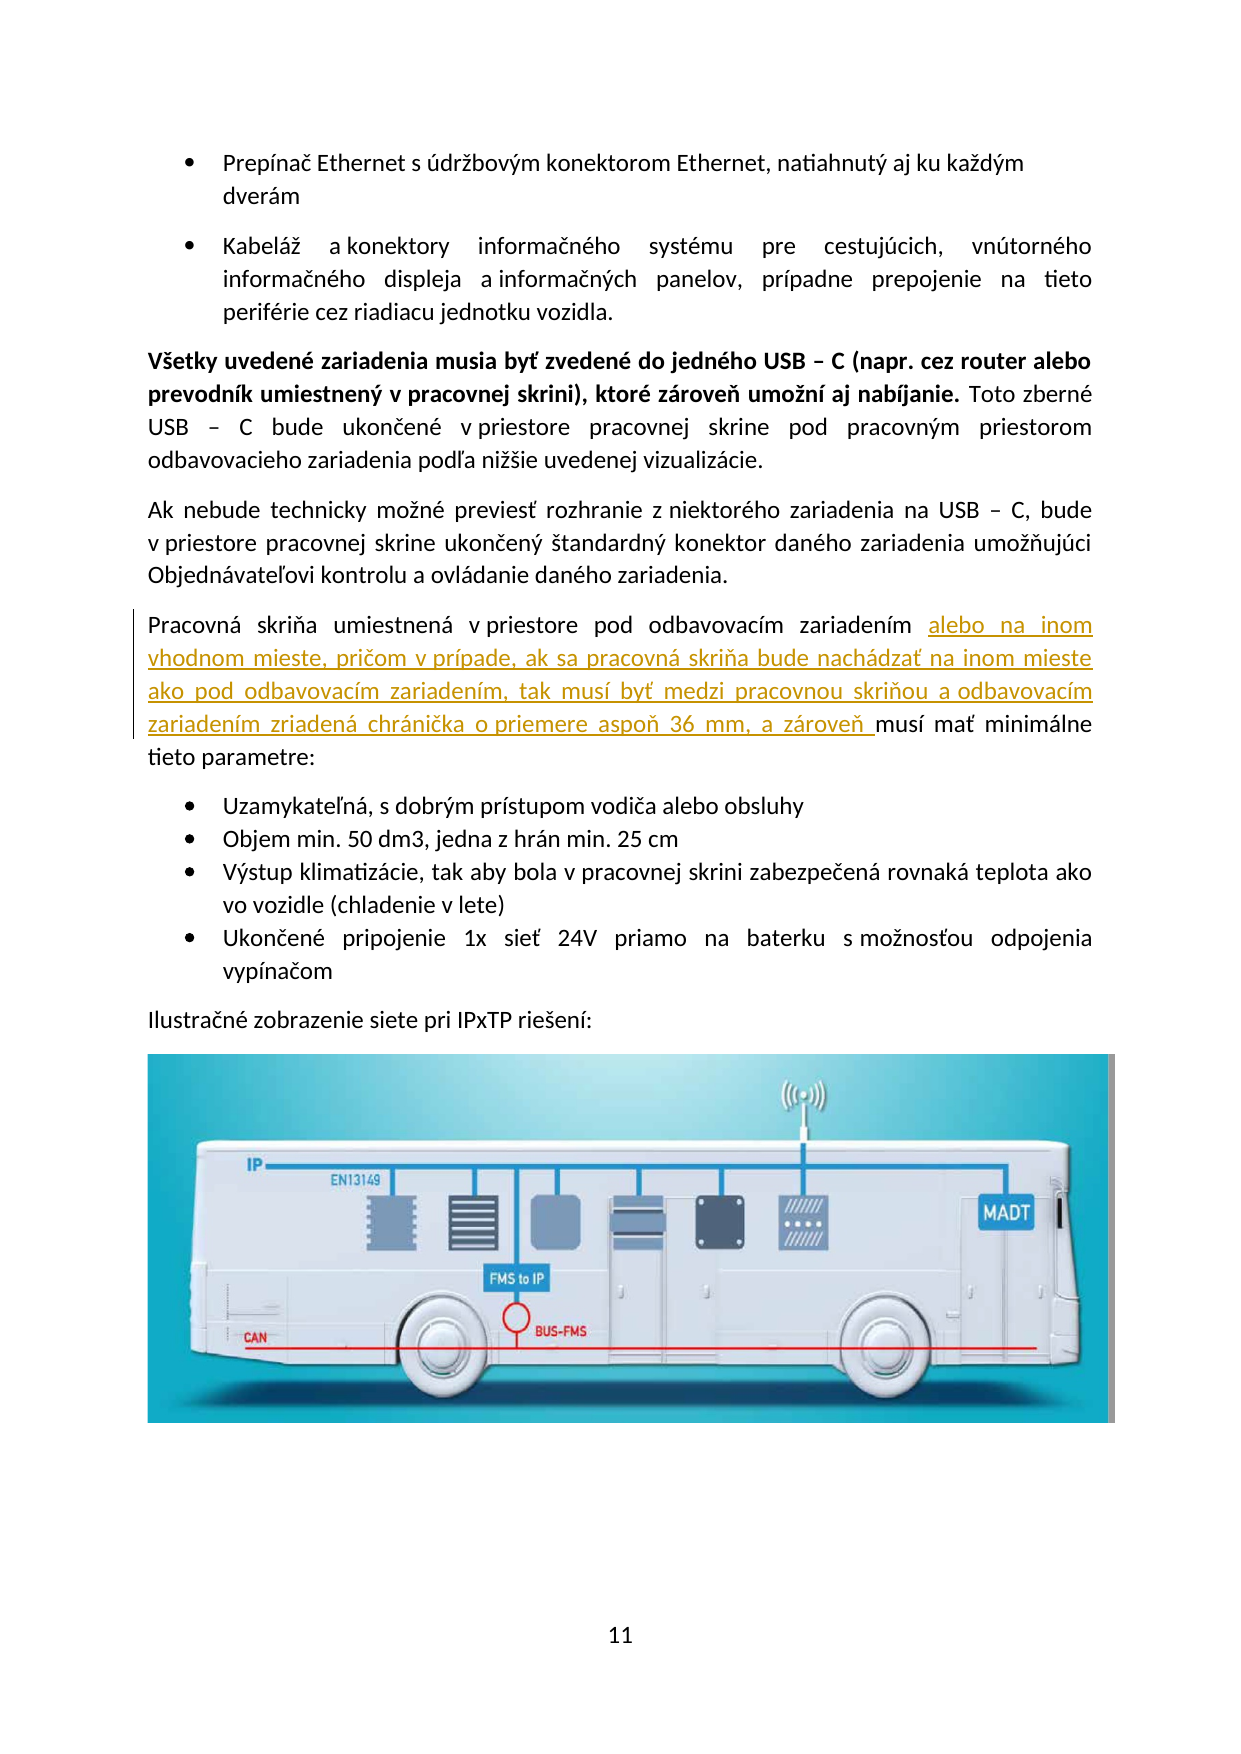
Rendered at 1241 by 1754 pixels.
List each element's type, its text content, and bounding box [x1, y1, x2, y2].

list Kabeláž a konektory informačného systému pre cestujúcich, vnútorného informačného displeja a informačných panelov, prípadne prepojenie na tieto periférie cez riadiacu jednotku vozidla. [185, 230, 1093, 326]
text Pracovná skriňa umiestnená v priestore pod odbavovacím zariadením musí mať minimálne tieto parametre: [148, 609, 1093, 668]
text Ilustračné zobrazenie siete pri IPxTP riešení: [148, 1005, 1093, 1035]
picture [147, 1054, 1115, 1423]
list Prepínač Ethernet s údržbovým konektorom Ethernet, natiahnutý aj ku každým dverám [185, 148, 1093, 211]
text Pracovná skriňa umiestnená v priestore pod odbavovacím zariadením musí mať minimálne tieto parametre: [148, 703, 1093, 771]
list Ukončené pripojenie 1x sieť 24V priamo na baterku s možnosťou odpojenia vypínačom [185, 922, 1093, 986]
list Objem min. 50 dm3, jedna z hrán min. 25 cm [185, 823, 1093, 854]
list Uzamykateľná, s dobrým prístupom vodiča alebo obsluhy [185, 791, 1093, 821]
text Pracovná skriňa umiestnená v priestore pod odbavovacím zariadením musí mať minimálne tieto parametre: [148, 670, 1093, 701]
text Ak nebude technicky možné previesť rozhranie z niektorého zariadenia na USB – C, bude v priestore pracovnej skrine ukončený štandardný konektor daného zariadenia umožňujúci Objednávateľovi kontrolu a ovládanie daného zariadenia. [148, 494, 1093, 590]
list Výstup klimatizácie, tak aby bola v pracovnej skrini zabezpečená rovnaká teplota ako vo vozidle (chladenie v lete) [185, 856, 1093, 920]
text Všetky uvedené zariadenia musia byť zvedené do jedného USB – C (napr. cez router alebo prevodník umiestnený v pracovnej skrini), ktoré zároveň umožní aj nabíjanie. Toto zberné USB – C bude ukončené v priestore pracovnej skrine pod pracovným priestorom odbavovacieho zariadenia podľa nižšie uvedenej vizualizácie. [148, 346, 1093, 475]
